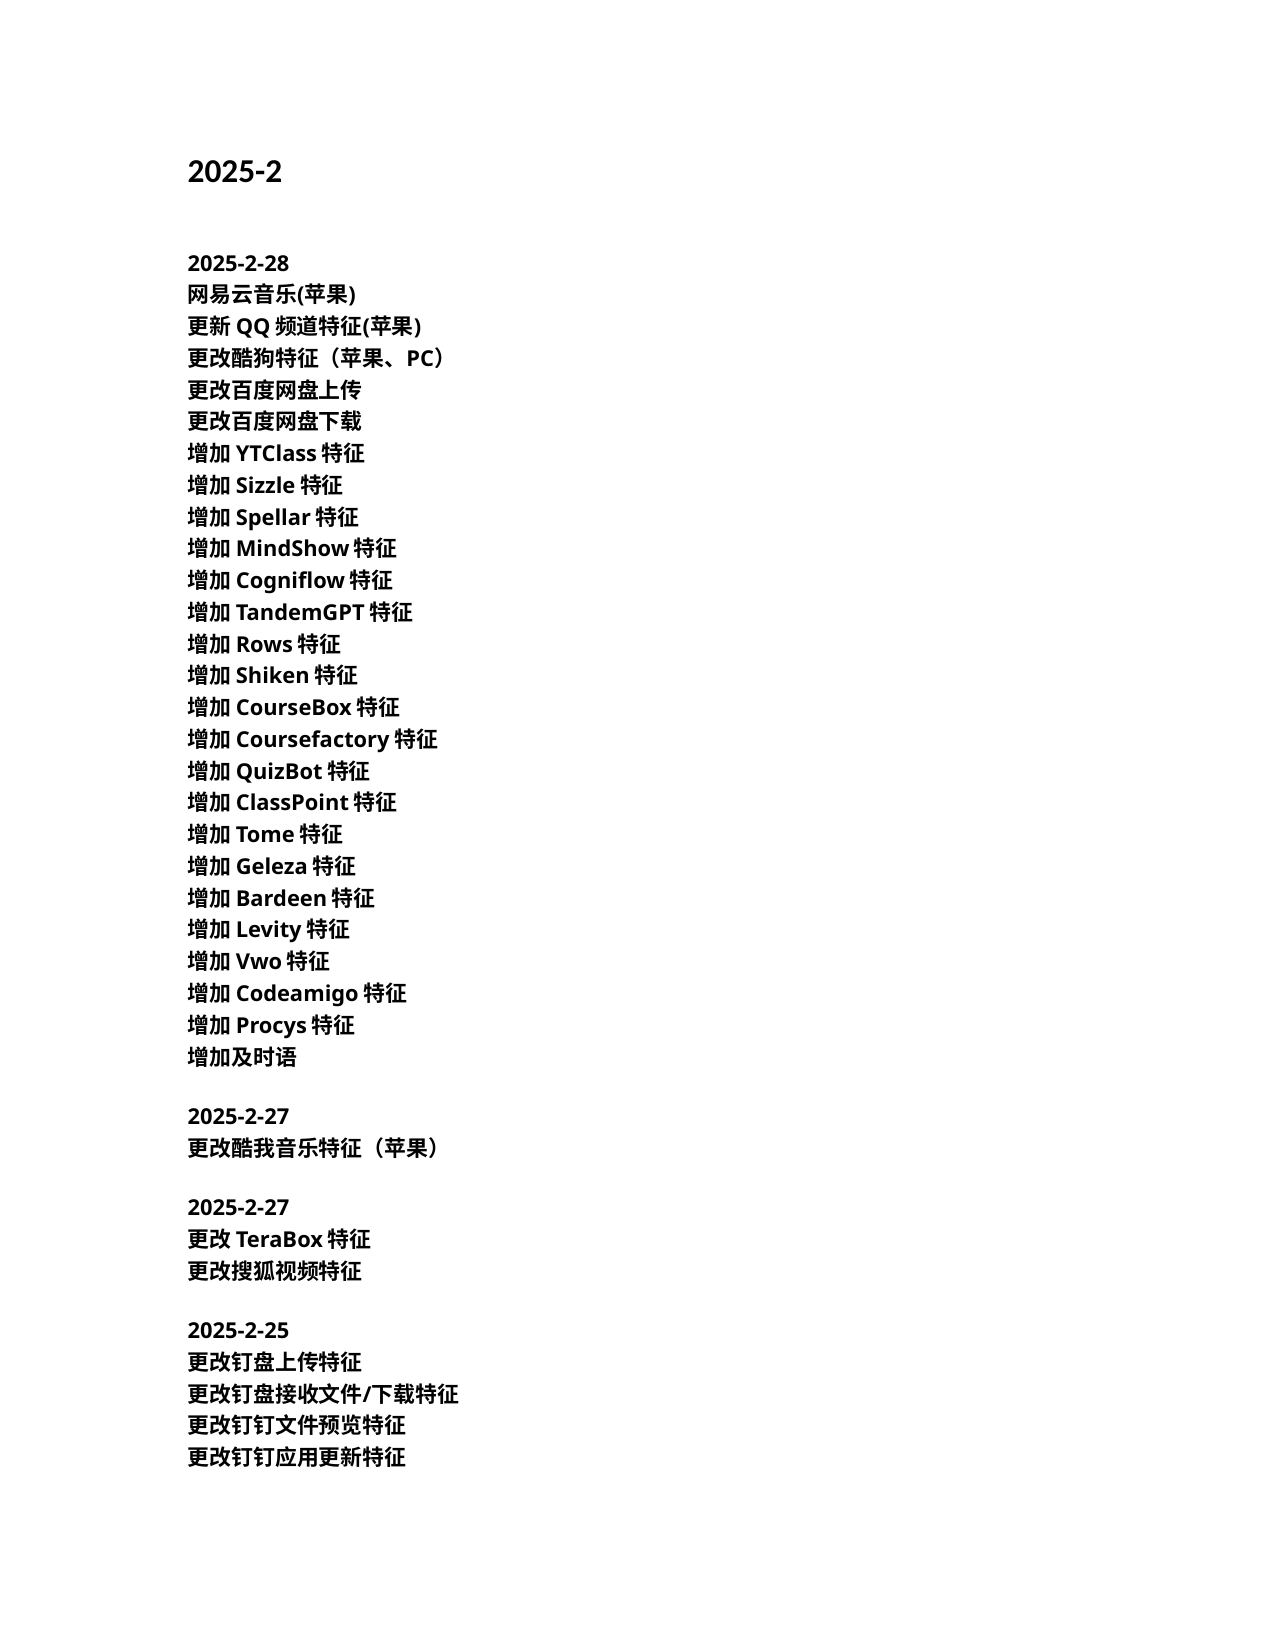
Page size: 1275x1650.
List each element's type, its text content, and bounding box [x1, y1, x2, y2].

text 2025-2-28 [187, 247, 1087, 277]
text 增加Shiken特征 [187, 658, 1087, 690]
text 更改搜狐视频特征 [187, 1254, 1087, 1286]
text 更改酷我音乐特征（苹果） [187, 1131, 1087, 1162]
text 更改TeraBox特征 [187, 1222, 1087, 1254]
text 增加Cogniflow特征 [187, 563, 1087, 595]
text 2025-2-27 [187, 1101, 1087, 1131]
text 更改百度网盘上传 [187, 373, 1087, 404]
text 2025-2-25 [187, 1315, 1087, 1345]
text 增加Rows特征 [187, 627, 1087, 658]
text 增加MindShow特征 [187, 531, 1087, 563]
text 更改酷狗特征（苹果、PC） [187, 341, 1087, 373]
subtitle 2025-2 [187, 150, 1087, 191]
text 网易云音乐(苹果) [187, 277, 1087, 309]
text 增加Procys特征 [187, 1008, 1087, 1039]
text 更改钉钉应用更新特征 [187, 1440, 1087, 1472]
text 增加Coursefactory特征 [187, 722, 1087, 754]
text 增加Vwo特征 [187, 944, 1087, 976]
text 增加TandemGPT特征 [187, 595, 1087, 627]
text 增加ClassPoint特征 [187, 785, 1087, 817]
text 更改钉盘上传特征 [187, 1345, 1087, 1377]
text 增加Sizzle特征 [187, 468, 1087, 499]
text 2025-2-27 [187, 1192, 1087, 1222]
text 增加Tome特征 [187, 817, 1087, 849]
text 更改钉钉文件预览特征 [187, 1408, 1087, 1440]
text 增加Levity特征 [187, 912, 1087, 944]
text 增加Spellar特征 [187, 499, 1087, 531]
text 更改百度网盘下载 [187, 404, 1087, 436]
text 增加及时语 [187, 1039, 1087, 1071]
text 增加YTClass特征 [187, 436, 1087, 468]
text 增加Bardeen特征 [187, 881, 1087, 912]
text 更新QQ频道特征(苹果) [187, 309, 1087, 341]
text 增加CourseBox特征 [187, 690, 1087, 722]
text 增加QuizBot特征 [187, 754, 1087, 785]
text 增加Codeamigo特征 [187, 976, 1087, 1008]
text 更改钉盘接收文件/下载特征 [187, 1377, 1087, 1408]
text 增加Geleza特征 [187, 849, 1087, 881]
